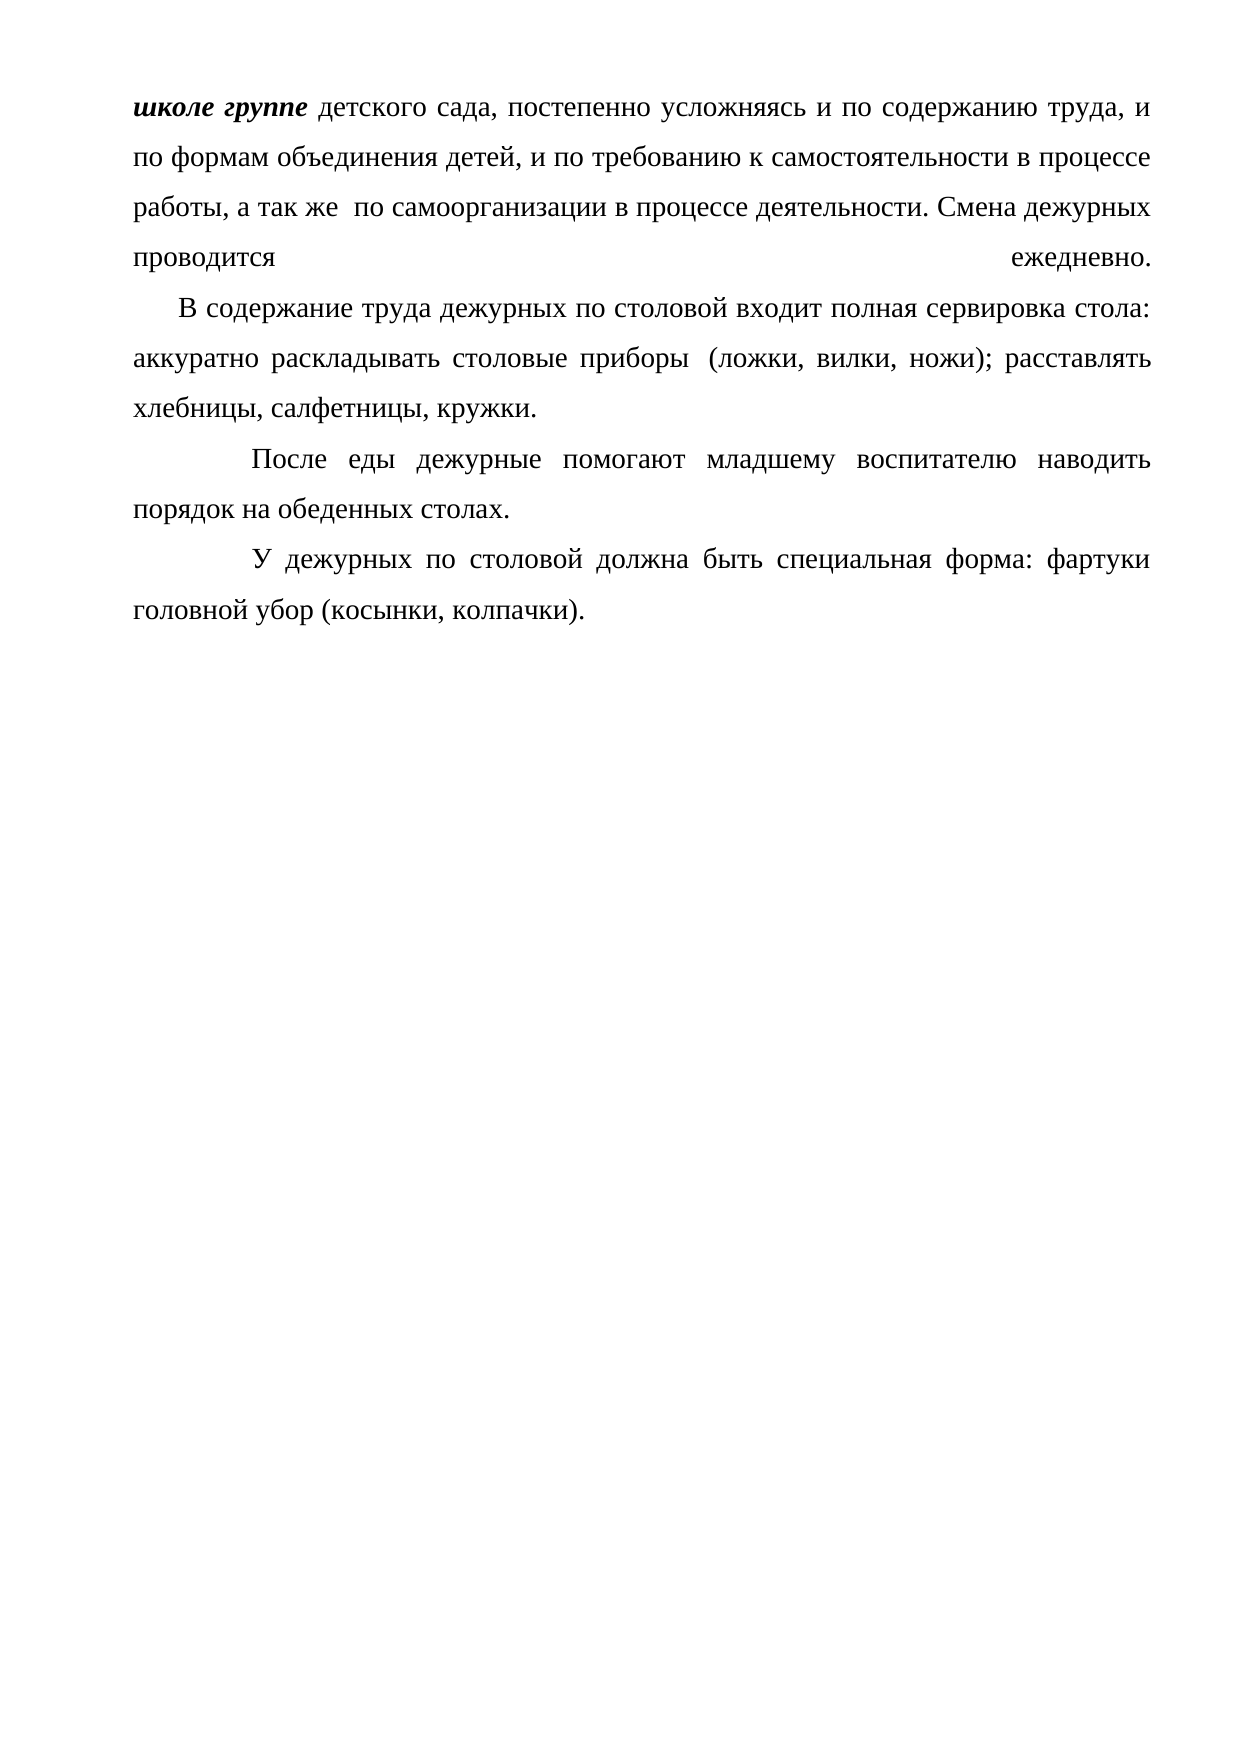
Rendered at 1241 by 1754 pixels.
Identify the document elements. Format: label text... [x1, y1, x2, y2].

text После еды дежурные помогают младшему воспитателю наводить порядок на обеденных столах. [133, 441, 1152, 525]
text У дежурных по столовой должна быть специальная форма: фартуки головной убор (косынки, колпачки). [133, 541, 1152, 625]
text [133, 89, 1152, 424]
